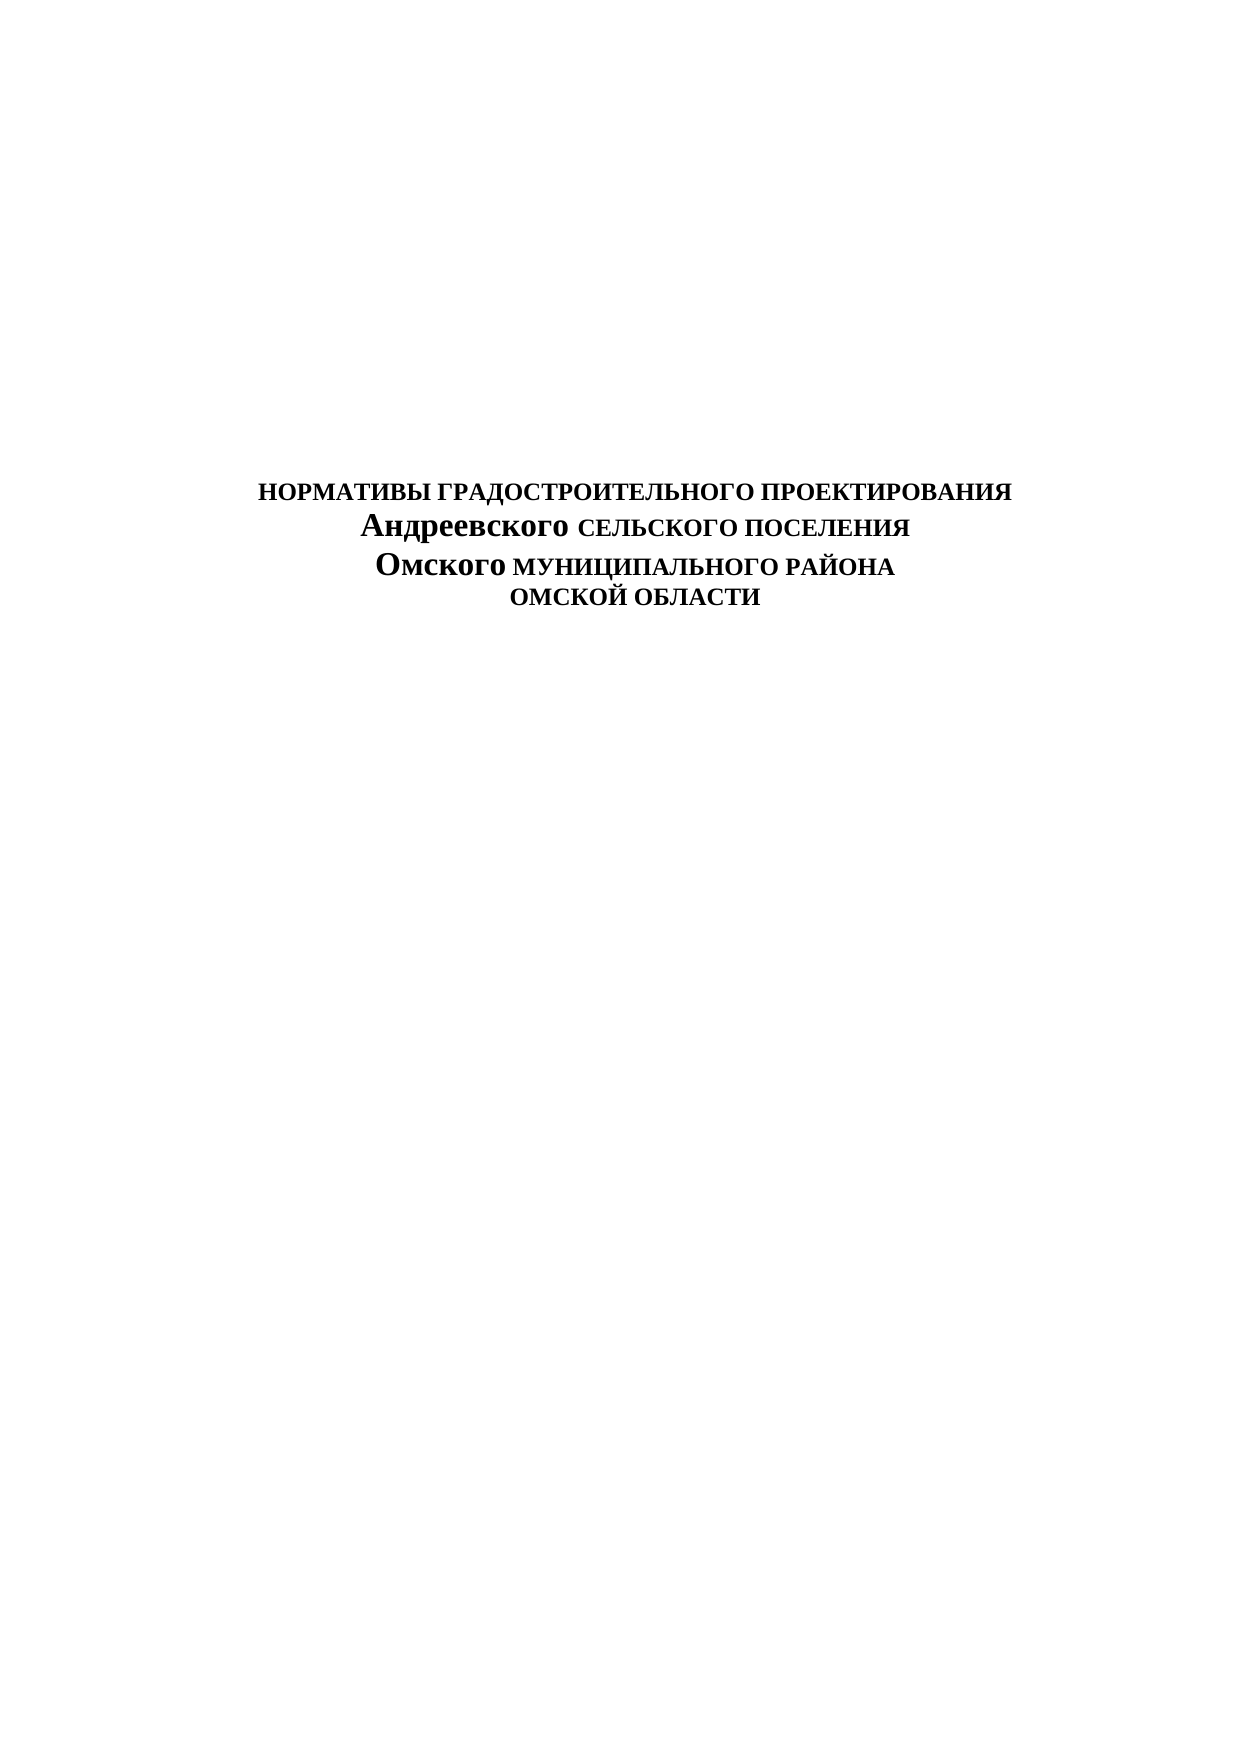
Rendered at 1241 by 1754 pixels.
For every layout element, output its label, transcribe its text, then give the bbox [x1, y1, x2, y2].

subtitle НОРМАТИВЫ ГРАДОСТРОИТЕЛЬНОГО ПРОЕКТИРОВАНИЯ Андреевского СЕЛЬСКОГО ПОСЕЛЕНИЯ [258, 477, 1013, 544]
text Омского МУНИЦИПАЛЬНОГО РАЙОНА ОМСКОЙ ОБЛАСТИ [359, 544, 911, 611]
